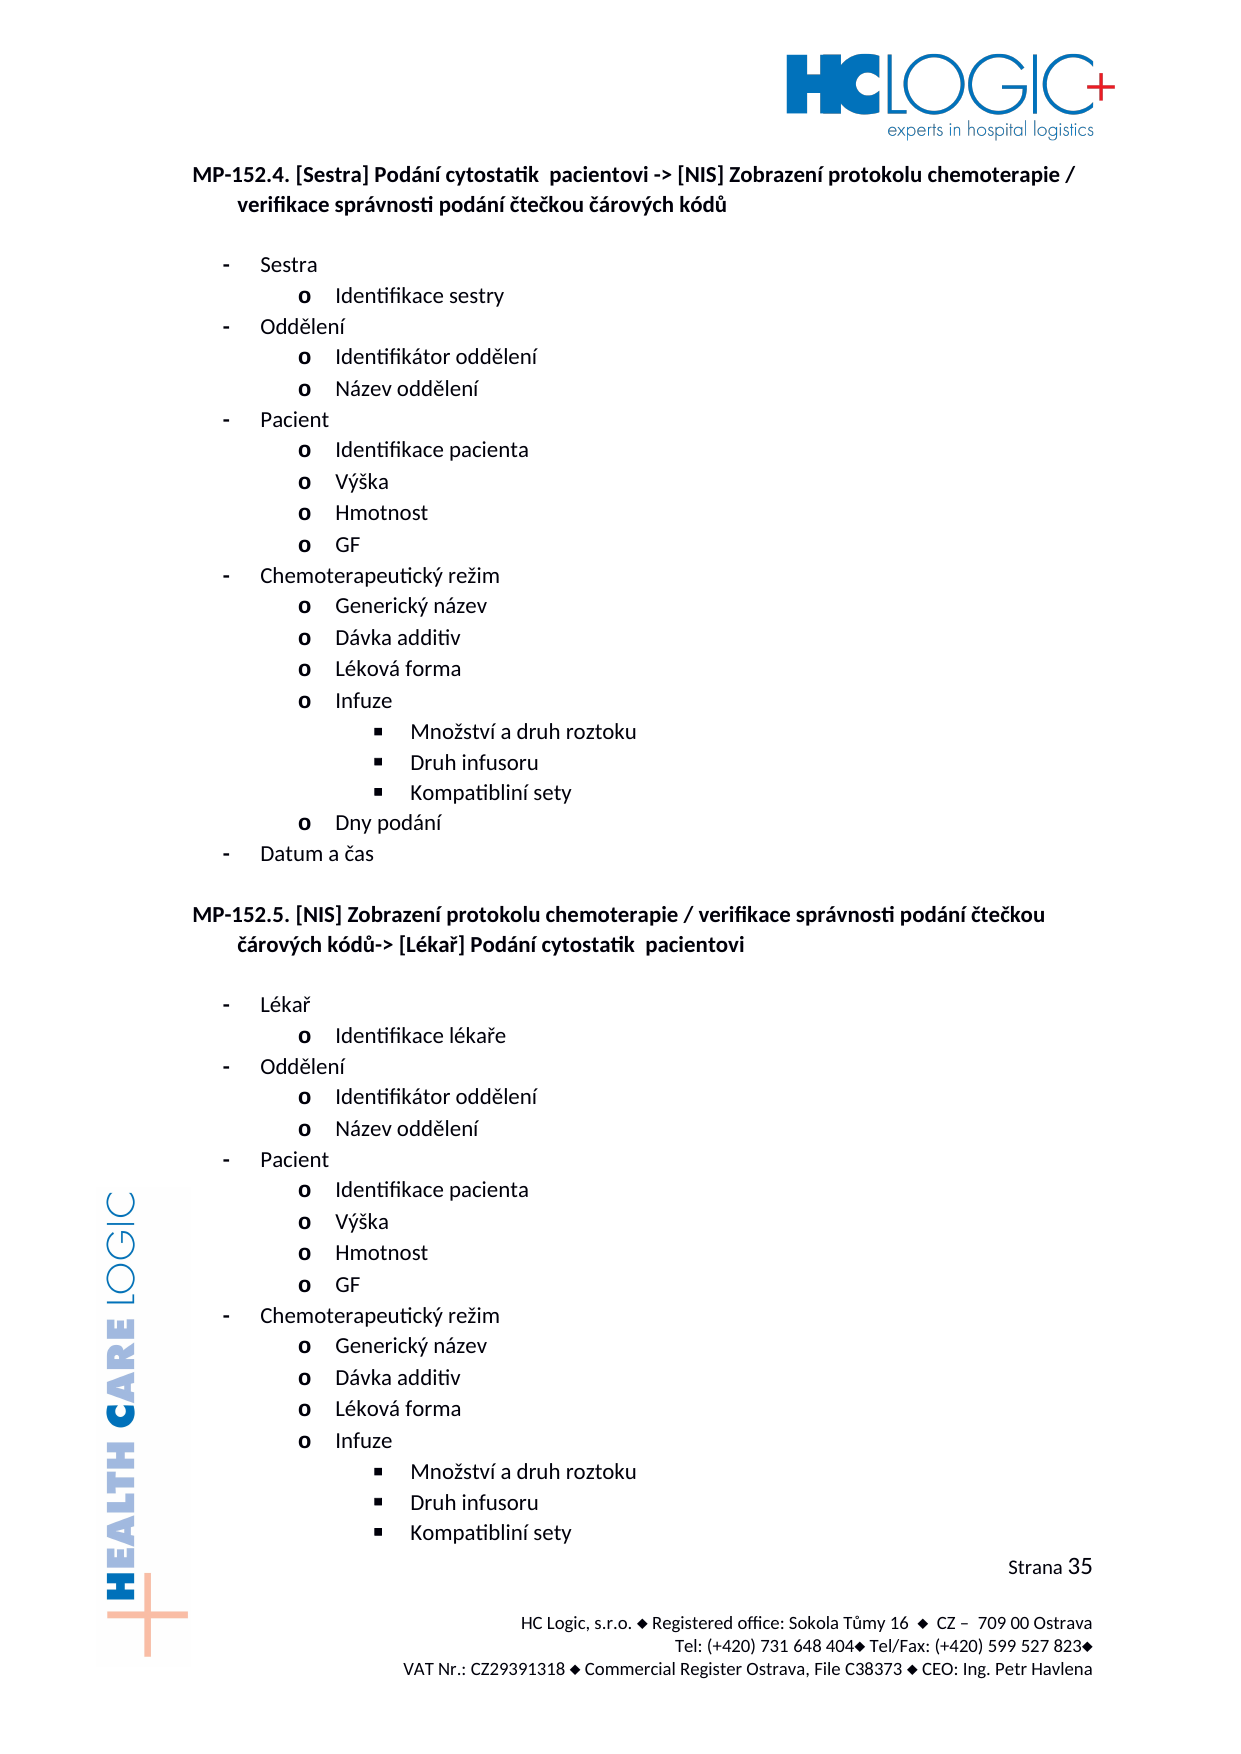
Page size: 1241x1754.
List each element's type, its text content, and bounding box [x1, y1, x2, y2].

list Identifikace pacienta [298, 1176, 1093, 1205]
list Identifikace pacienta [298, 436, 1093, 465]
list Hmotnost [298, 1238, 1093, 1268]
list Oddělení [223, 312, 1093, 340]
list Infuze [298, 686, 1093, 715]
list Oddělení [223, 1052, 1093, 1080]
list Množství a druh roztoku [373, 1457, 1093, 1485]
list Kompatibliní sety [373, 1518, 1093, 1546]
list Identifikace sestry [298, 281, 1093, 310]
list Lékař [223, 991, 1093, 1018]
list Dávka additiv [298, 1363, 1093, 1392]
list Identifikátor oddělení [298, 1082, 1093, 1112]
list Dávka additiv [298, 623, 1093, 652]
list Množství a druh roztoku [373, 717, 1093, 745]
list Pacient [223, 1145, 1093, 1173]
list Hmotnost [298, 498, 1093, 528]
list Léková forma [298, 654, 1093, 684]
list Léková forma [298, 1394, 1093, 1424]
picture [755, 39, 1131, 152]
list GF [298, 530, 1093, 559]
list Chemoterapeutický režim [223, 1301, 1093, 1329]
list Identifikátor oddělení [298, 342, 1093, 372]
list Druh infusoru [373, 748, 1093, 776]
list Název oddělení [298, 1114, 1093, 1143]
list Datum a čas [223, 839, 1093, 867]
list Dny podání [298, 808, 1093, 837]
list Výška [298, 1207, 1093, 1236]
list [Sestra] Podání cytostatik pacientovi -> [NIS] Zobrazení protokolu chemoterapie / verifikace správnosti podání čtečkou čárových kódů [192, 160, 1093, 218]
list Druh infusoru [373, 1488, 1093, 1516]
list Kompatibliní sety [373, 778, 1093, 806]
picture [96, 1187, 192, 1667]
list Identifikace lékaře [298, 1021, 1093, 1050]
list [NIS] Zobrazení protokolu chemoterapie / verifikace správnosti podání čtečkou čárových kódů-> [Lékař] Podání cytostatik pacientovi [192, 900, 1093, 958]
list Chemoterapeutický režim [223, 561, 1093, 589]
list Název oddělení [298, 374, 1093, 403]
list Sestra [223, 251, 1093, 278]
list GF [298, 1270, 1093, 1299]
list Infuze [298, 1426, 1093, 1455]
list Generický název [298, 592, 1093, 621]
list Generický název [298, 1332, 1093, 1361]
list Pacient [223, 405, 1093, 433]
list Výška [298, 467, 1093, 496]
